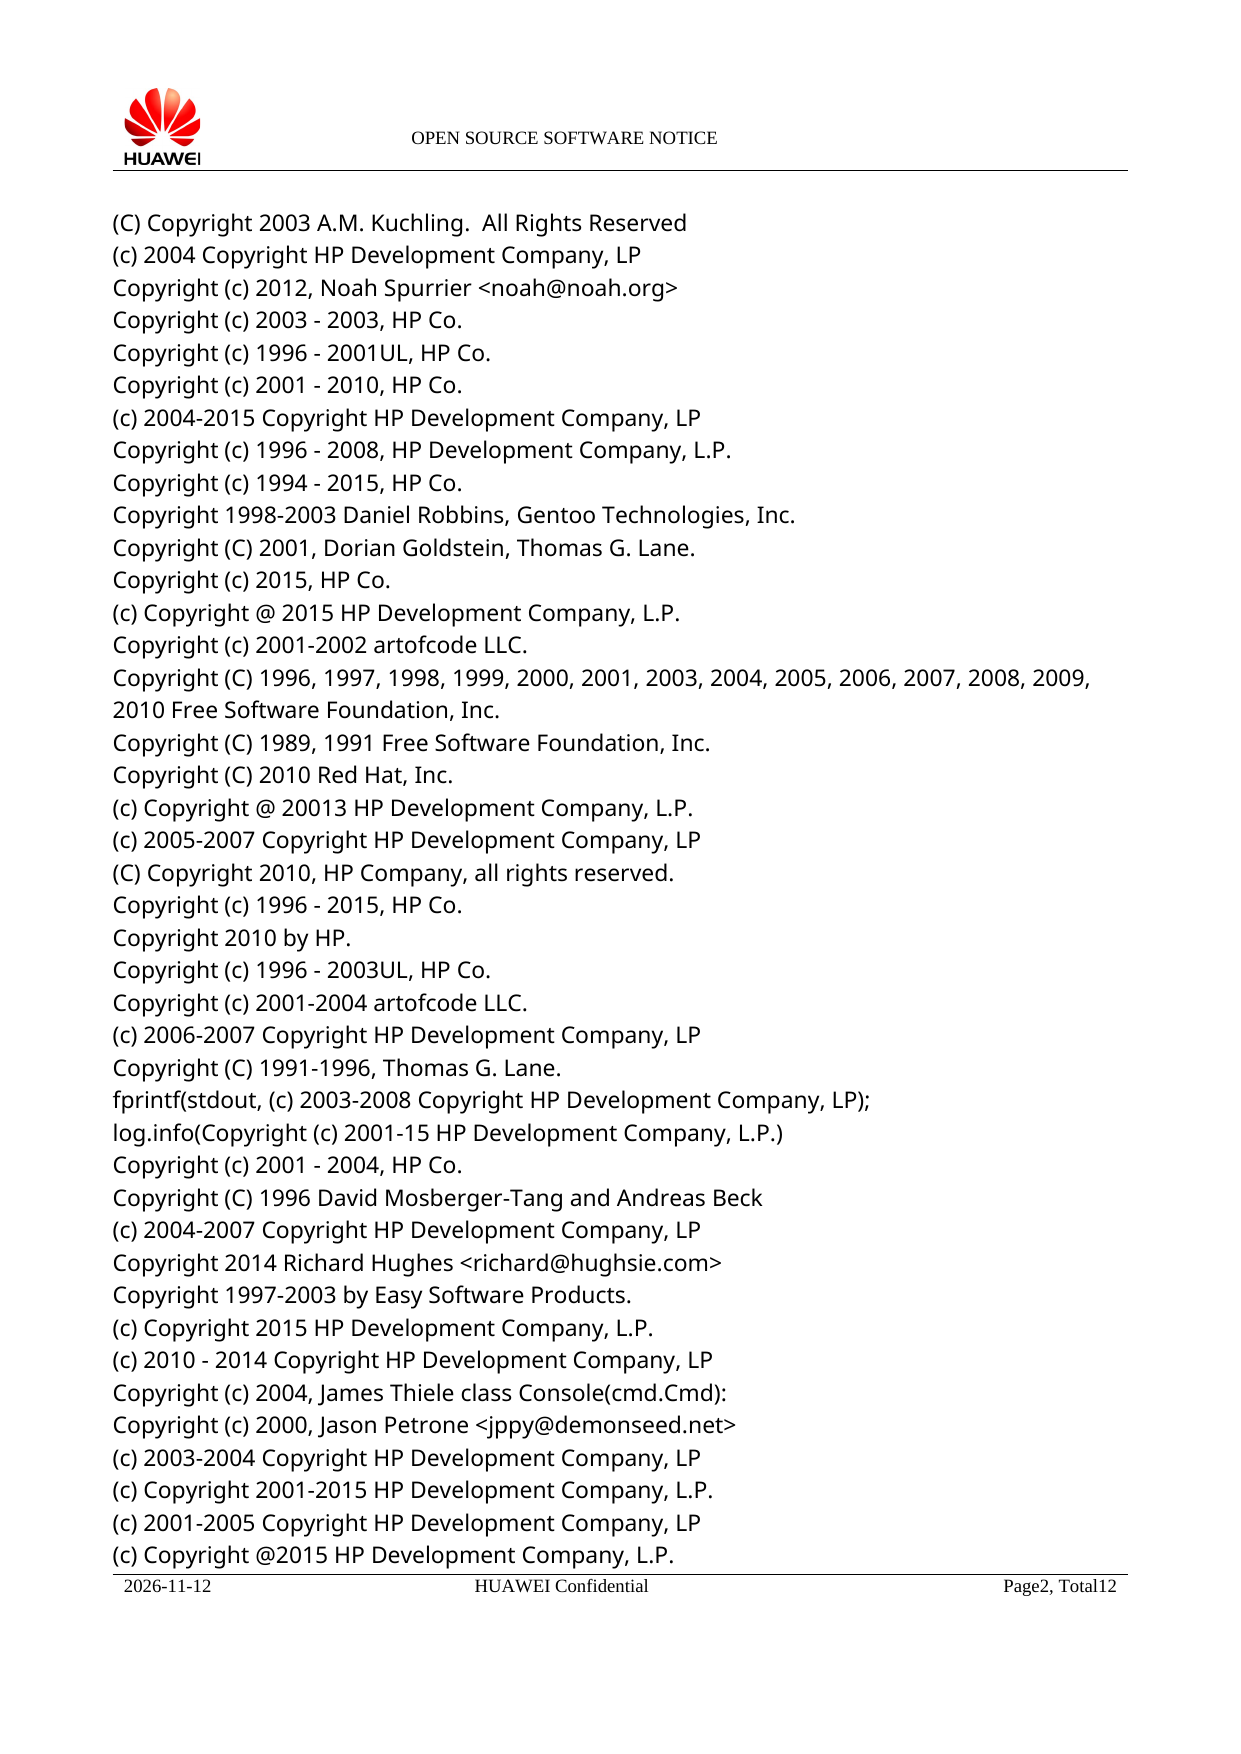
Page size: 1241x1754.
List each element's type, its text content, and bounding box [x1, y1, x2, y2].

picture [124, 88, 201, 165]
